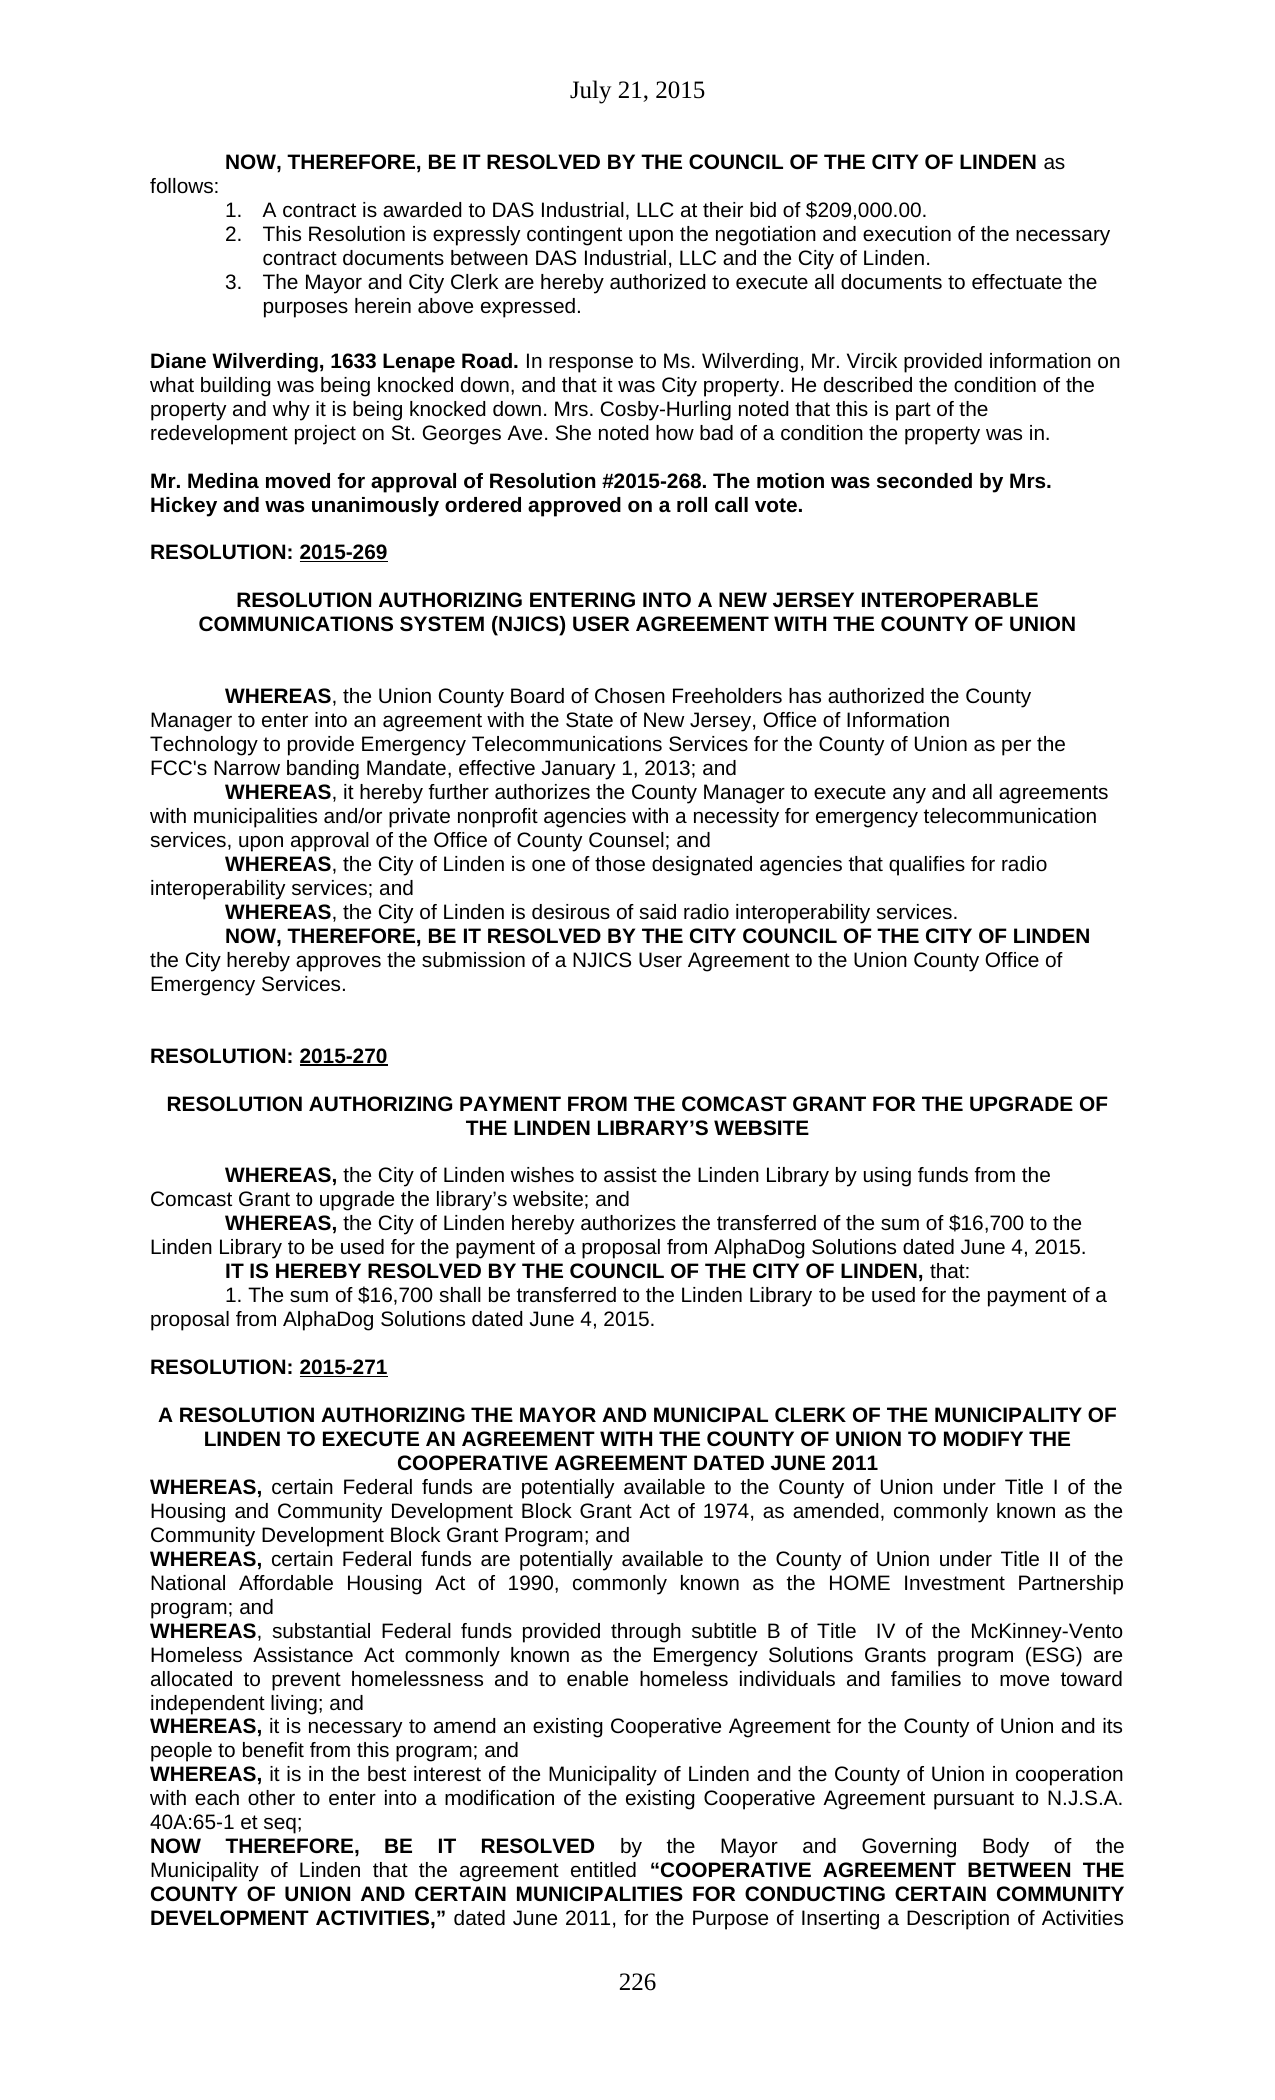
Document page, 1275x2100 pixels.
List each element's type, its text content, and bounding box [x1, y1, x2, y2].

list A contract is awarded to DAS Industrial, LLC at their bid of $209,000.00. [225, 198, 1125, 222]
text Technology to provide Emergency Telecommunications Services for the County of Union as per the FCC's Narrow banding Mandate, effective January 1, 2013; and [150, 732, 1125, 780]
text Manager to enter into an agreement with the State of New Jersey, Office of Information [150, 708, 1125, 732]
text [150, 1834, 1125, 1930]
text WHEREAS, substantial Federal funds provided through subtitle B of Title IV of the McKinney-Vento Homeless Assistance Act commonly known as the Emergency Solutions Grants program (ESG) are allocated to prevent homelessness and to enable homeless individuals and families to move toward independent living; and [150, 1618, 1125, 1714]
text NOW, THEREFORE, BE IT RESOLVED BY THE COUNCIL OF THE CITY OF LINDEN as follows: [150, 150, 1125, 198]
list The Mayor and City Clerk are hereby authorized to execute all documents to effectuate the purposes herein above expressed. [225, 270, 1125, 318]
text WHEREAS, certain Federal funds are potentially available to the County of Union under Title I of the Housing and Community Development Block Grant Act of 1974, as amended, commonly known as the Community Development Block Grant Program; and [150, 1475, 1125, 1547]
text RESOLUTION: 2015-269 [150, 540, 1125, 564]
list This Resolution is expressly contingent upon the negotiation and execution of the necessary contract documents between DAS Industrial, LLC and the City of Linden. [225, 222, 1125, 270]
text RESOLUTION AUTHORIZING ENTERING INTO A NEW JERSEY INTEROPERABLE COMMUNICATIONS SYSTEM (NJICS) USER AGREEMENT WITH THE COUNTY OF UNION [150, 588, 1125, 636]
text now, therefore, be it RESOLVED BY THE CITY COUNCIL OF THE CITY OF LINDEN the City hereby approves the submission of a NJICS User Agreement to the Union County Office of Emergency Services. [150, 924, 1125, 996]
text A RESOLUTION AUTHORIZING THE MAYOR AND MUNICIPAL CLERK OF THE MUNICIPALITY OF LINDEN TO EXECUTE AN AGREEMENT WITH THE COUNTY OF UNION TO MODIFY THE COOPERATIVE AGREEMENT DATED JUNE 2011 [150, 1403, 1125, 1475]
text WHEREAS, the City of Linden wishes to assist the Linden Library by using funds from the Comcast Grant to upgrade the library’s website; and [150, 1163, 1125, 1211]
text Diane Wilverding, 1633 Lenape Road. In response to Ms. Wilverding, Mr. Vircik provided information on what building was being knocked down, and that it was City property. He described the condition of the property and why it is being knocked down. Mrs. Cosby-Hurling noted that this is part of the redevelopment project on St. Georges Ave. She noted how bad of a condition the property was in. [150, 349, 1125, 444]
text RESOLUTION AUTHORIZING PAYMENT FROM THE COMCAST GRANT FOR THE UPGRADE OF THE LINDEN LIBRARY’S WEBSITE [150, 1091, 1125, 1139]
text WHEREAS, it is in the best interest of the Municipality of Linden and the County of Union in cooperation with each other to enter into a modification of the existing Cooperative Agreement pursuant to N.J.S.A. 40A:65-1 et seq; [150, 1762, 1125, 1834]
text WHEREAS, certain Federal funds are potentially available to the County of Union under Title II of the National Affordable Housing Act of 1990, commonly known as the HOME Investment Partnership program; and [150, 1547, 1125, 1618]
text WHEREAS, the City of Linden hereby authorizes the transferred of the sum of $16,700 to the Linden Library to be used for the payment of a proposal from AlphaDog Solutions dated June 4, 2015. [150, 1211, 1125, 1259]
text WHEREAS, the City of Linden is one of those designated agencies that qualifies for radio interoperability services; and [150, 852, 1125, 900]
text WHEREAS, it hereby further authorizes the County Manager to execute any and all agreements with municipalities and/or private nonprofit agencies with a necessity for emergency telecommunication services, upon approval of the Office of County Counsel; and [150, 780, 1125, 852]
text IT IS HEREBY RESOLVED BY THE COUNCIL OF THE CITY OF LINDEN, that: [150, 1259, 1125, 1283]
text 1. The sum of $16,700 shall be transferred to the Linden Library to be used for the payment of a proposal from AlphaDog Solutions dated June 4, 2015. [150, 1283, 1125, 1331]
text RESOLUTION: 2015-270 [150, 1043, 1125, 1067]
text WHEREAS, it is necessary to amend an existing Cooperative Agreement for the County of Union and its people to benefit from this program; and [150, 1714, 1125, 1762]
text RESOLUTION: 2015-271 [150, 1355, 1125, 1379]
text Mr. Medina moved for approval of Resolution #2015-268. The motion was seconded by Mrs. Hickey and was unanimously ordered approved on a roll call vote. [150, 468, 1125, 516]
text WHEREAS, the Union County Board of Chosen Freeholders has authorized the County [150, 684, 1125, 708]
text WHEREAS, the City of Linden is desirous of said radio interoperability services. [150, 900, 1125, 924]
